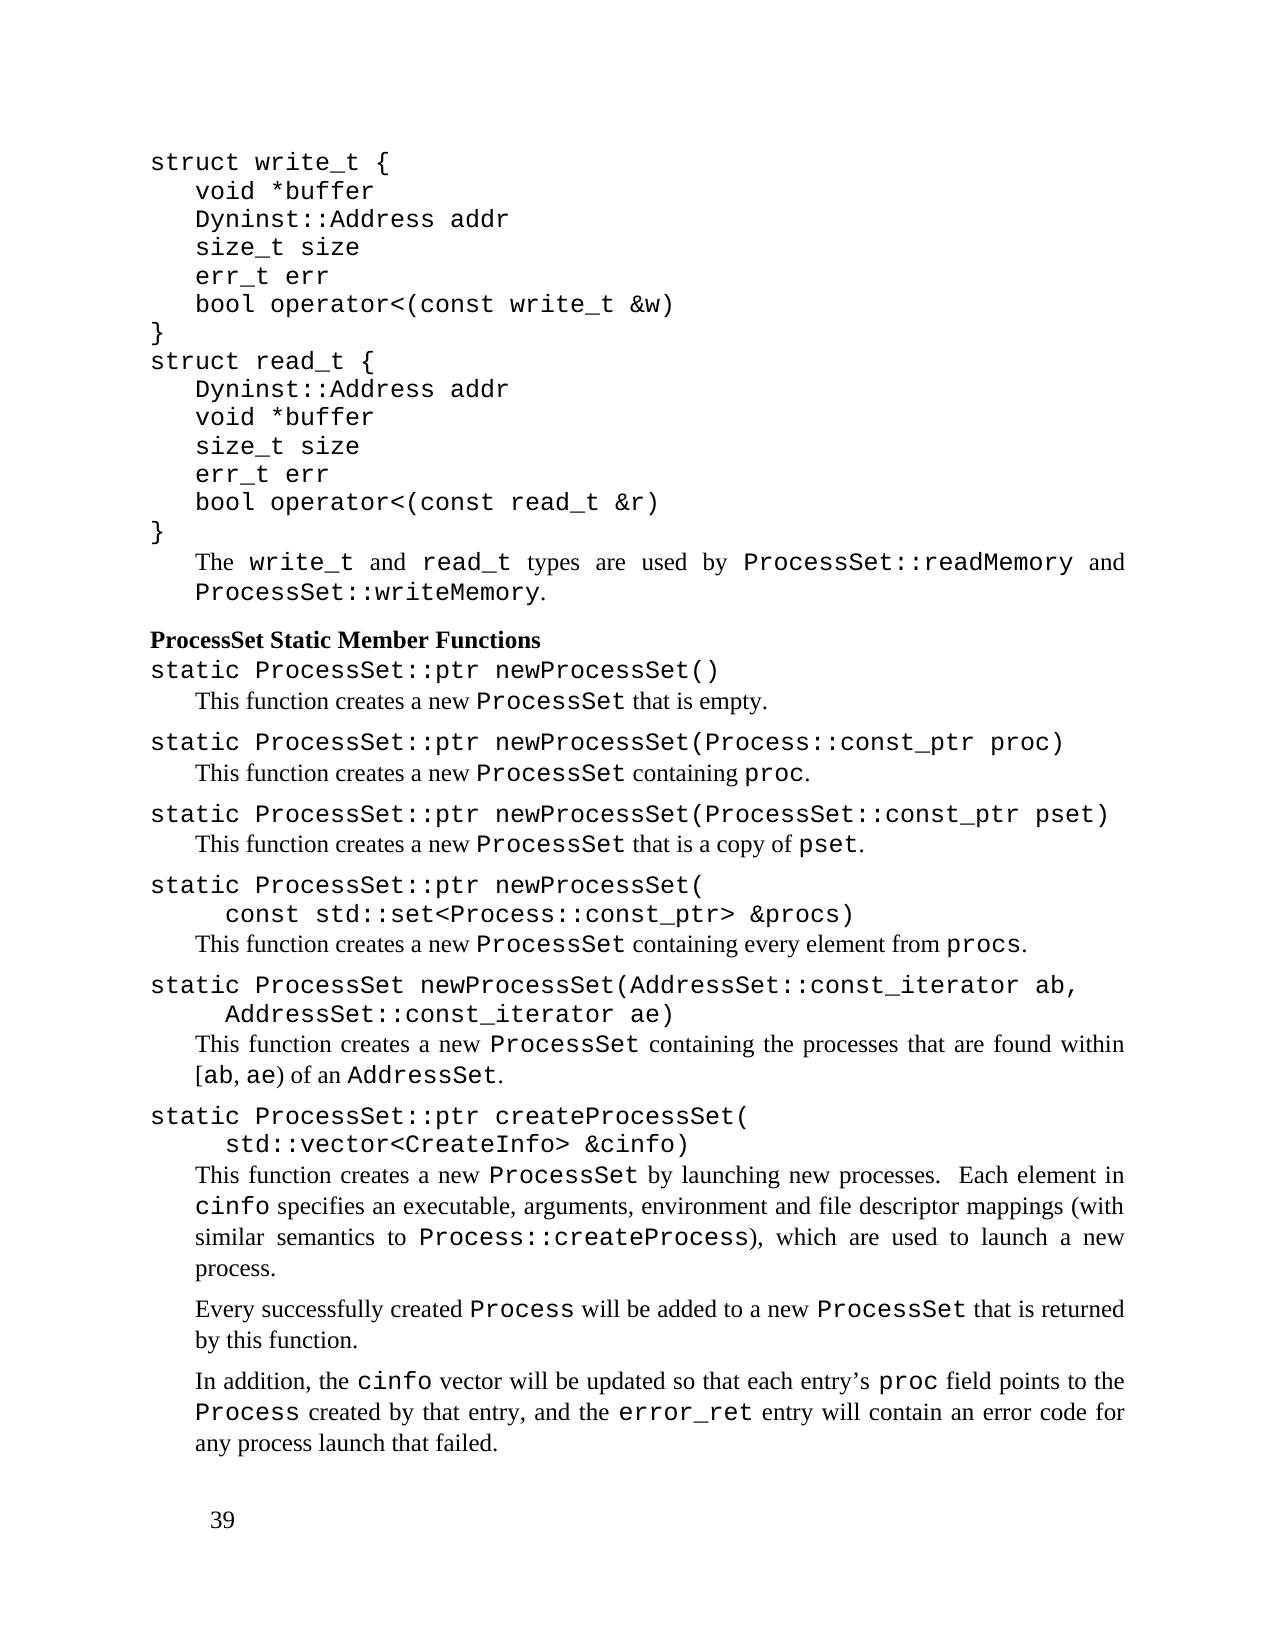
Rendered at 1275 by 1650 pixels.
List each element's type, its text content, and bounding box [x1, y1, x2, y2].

text bool operator<(const read_t &r) [150, 490, 1125, 518]
text } [150, 320, 1125, 348]
text Dyninst::Address addr [150, 207, 1125, 235]
text This function creates a new ProcessSet containing proc. [195, 758, 1125, 789]
text static ProcessSet::ptr newProcessSet() [150, 658, 1125, 686]
text Dyninst::Address addr [150, 377, 1125, 405]
text This function creates a new ProcessSet containing every element from procs. [195, 929, 1125, 960]
text size_t size [150, 433, 1125, 462]
text size_t size [150, 235, 1125, 263]
text This function creates a new ProcessSet that is a copy of pset. [195, 829, 1125, 860]
text static ProcessSet::ptr newProcessSet(Process::const_ptr proc) [150, 729, 1125, 758]
text struct read_t { [150, 348, 1125, 377]
text The write_t and read_t types are used by ProcessSet::readMemory and ProcessSet::writeMemory. [195, 547, 1125, 608]
text Every successfully created Process will be added to a new ProcessSet that is returned by this function. [195, 1294, 1125, 1354]
text static ProcessSet newProcessSet(AddressSet::const_iterator ab, AddressSet::const_iterator ae) [150, 973, 1125, 1029]
text static ProcessSet::ptr newProcessSet(ProcessSet::const_ptr pset) [150, 801, 1125, 829]
text } [150, 518, 1125, 547]
text struct write_t { [150, 150, 1125, 178]
text err_t err [150, 263, 1125, 292]
text void *buffer [150, 178, 1125, 207]
text This function creates a new ProcessSet containing the processes that are found within [ab, ae) of an AddressSet. [195, 1029, 1125, 1091]
text static ProcessSet::ptr createProcessSet( std::vector<CreateInfo> &cinfo) [150, 1104, 1125, 1160]
text In addition, the cinfo vector will be updated so that each entry’s proc field points to the Process created by that entry, and the error_ret entry will contain an error code for any process launch that failed. [195, 1366, 1125, 1457]
text void *buffer [150, 405, 1125, 433]
subtitle ProcessSet Static Member Functions [150, 625, 1125, 654]
text bool operator<(const write_t &w) [150, 292, 1125, 320]
text This function creates a new ProcessSet by launching new processes. Each element in cinfo specifies an executable, arguments, environment and file descriptor mappings (with similar semantics to Process::createProcess), which are used to launch a new process. [195, 1160, 1125, 1282]
text err_t err [150, 462, 1125, 490]
text This function creates a new ProcessSet that is empty. [195, 686, 1125, 717]
text static ProcessSet::ptr newProcessSet( const std::set<Process::const_ptr> &procs) [150, 873, 1125, 929]
